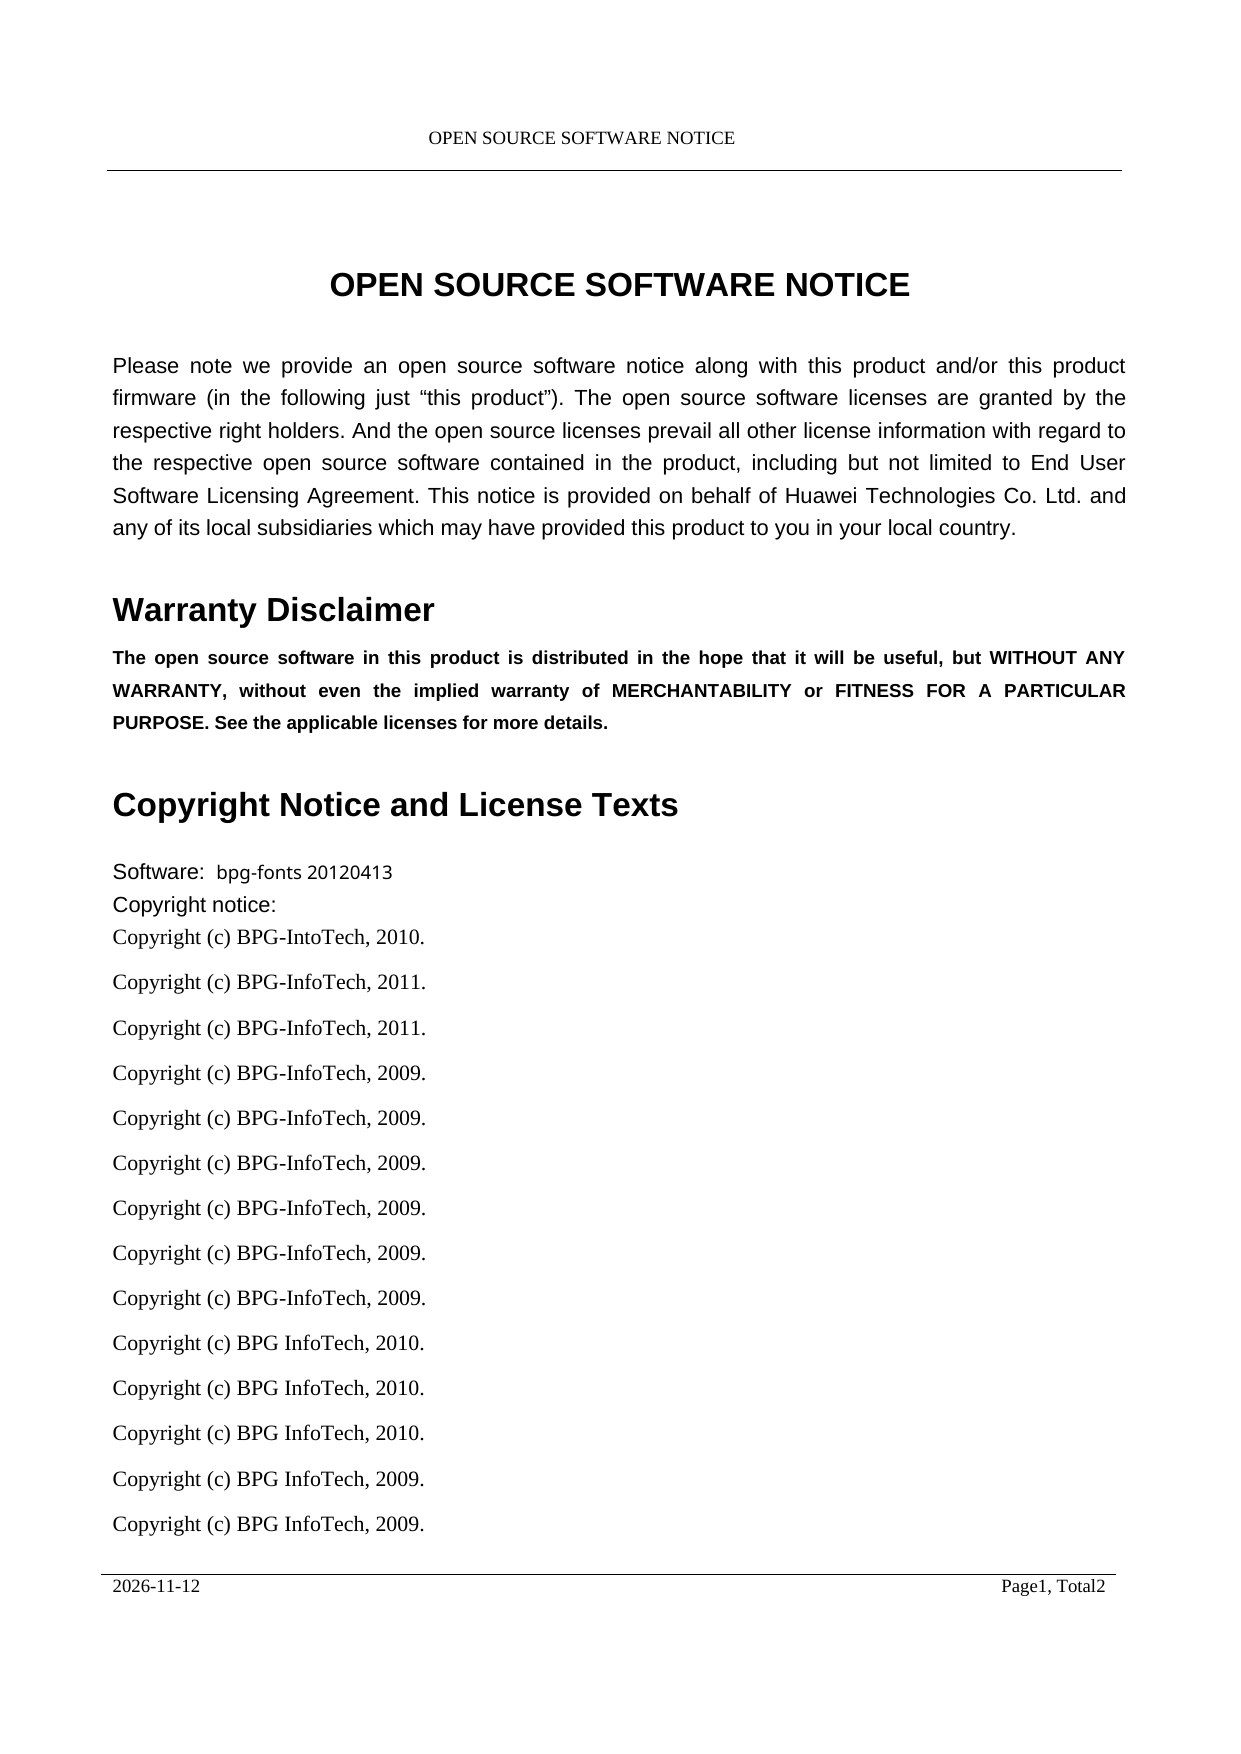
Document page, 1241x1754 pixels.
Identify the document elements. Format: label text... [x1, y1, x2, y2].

text Copyright (c) BPG-IntoTech, 2010. [112, 921, 1128, 953]
text Copyright notice: [112, 888, 1128, 921]
text Copyright Notice and License Texts [112, 771, 1128, 836]
text Copyright (c) BPG InfoTech, 2010. [112, 1417, 1128, 1449]
text Copyright (c) BPG-InfoTech, 2011. [112, 966, 1128, 998]
text OPEN SOURCE SOFTWARE NOTICE [112, 251, 1128, 316]
text Copyright (c) BPG-InfoTech, 2009. [112, 1281, 1128, 1314]
text Copyright (c) BPG-InfoTech, 2009. [112, 1191, 1128, 1224]
text Copyright (c) BPG InfoTech, 2009. [112, 1462, 1128, 1494]
text Warranty Disclaimer [112, 576, 1128, 641]
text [112, 1507, 1128, 1539]
text The open source software in this product is distributed in the hope that it will be useful, but WITHOUT ANY WARRANTY, without even the implied warranty of MERCHANTABILITY or FITNESS FOR A PARTICULAR PURPOSE. See the applicable licenses for more details. [112, 641, 1128, 739]
text Copyright (c) BPG-InfoTech, 2009. [112, 1056, 1128, 1088]
text Software: bpg-fonts 20120413 [112, 856, 1128, 888]
text Copyright (c) BPG-InfoTech, 2009. [112, 1146, 1128, 1179]
text Copyright (c) BPG InfoTech, 2010. [112, 1327, 1128, 1359]
text Copyright (c) BPG-InfoTech, 2011. [112, 1011, 1128, 1043]
text Copyright (c) BPG-InfoTech, 2009. [112, 1101, 1128, 1133]
text Copyright (c) BPG InfoTech, 2010. [112, 1372, 1128, 1404]
text Please note we provide an open source software notice along with this product and/or this product firmware (in the following just “this product”). The open source software licenses are granted by the respective right holders. And the open source licenses prevail all other license information with regard to the respective open source software contained in the product, including but not limited to End User Software Licensing Agreement. This notice is provided on behalf of Huawei Technologies Co. Ltd. and any of its local subsidiaries which may have provided this product to you in your local country. [112, 349, 1128, 544]
text Copyright (c) BPG-InfoTech, 2009. [112, 1236, 1128, 1269]
